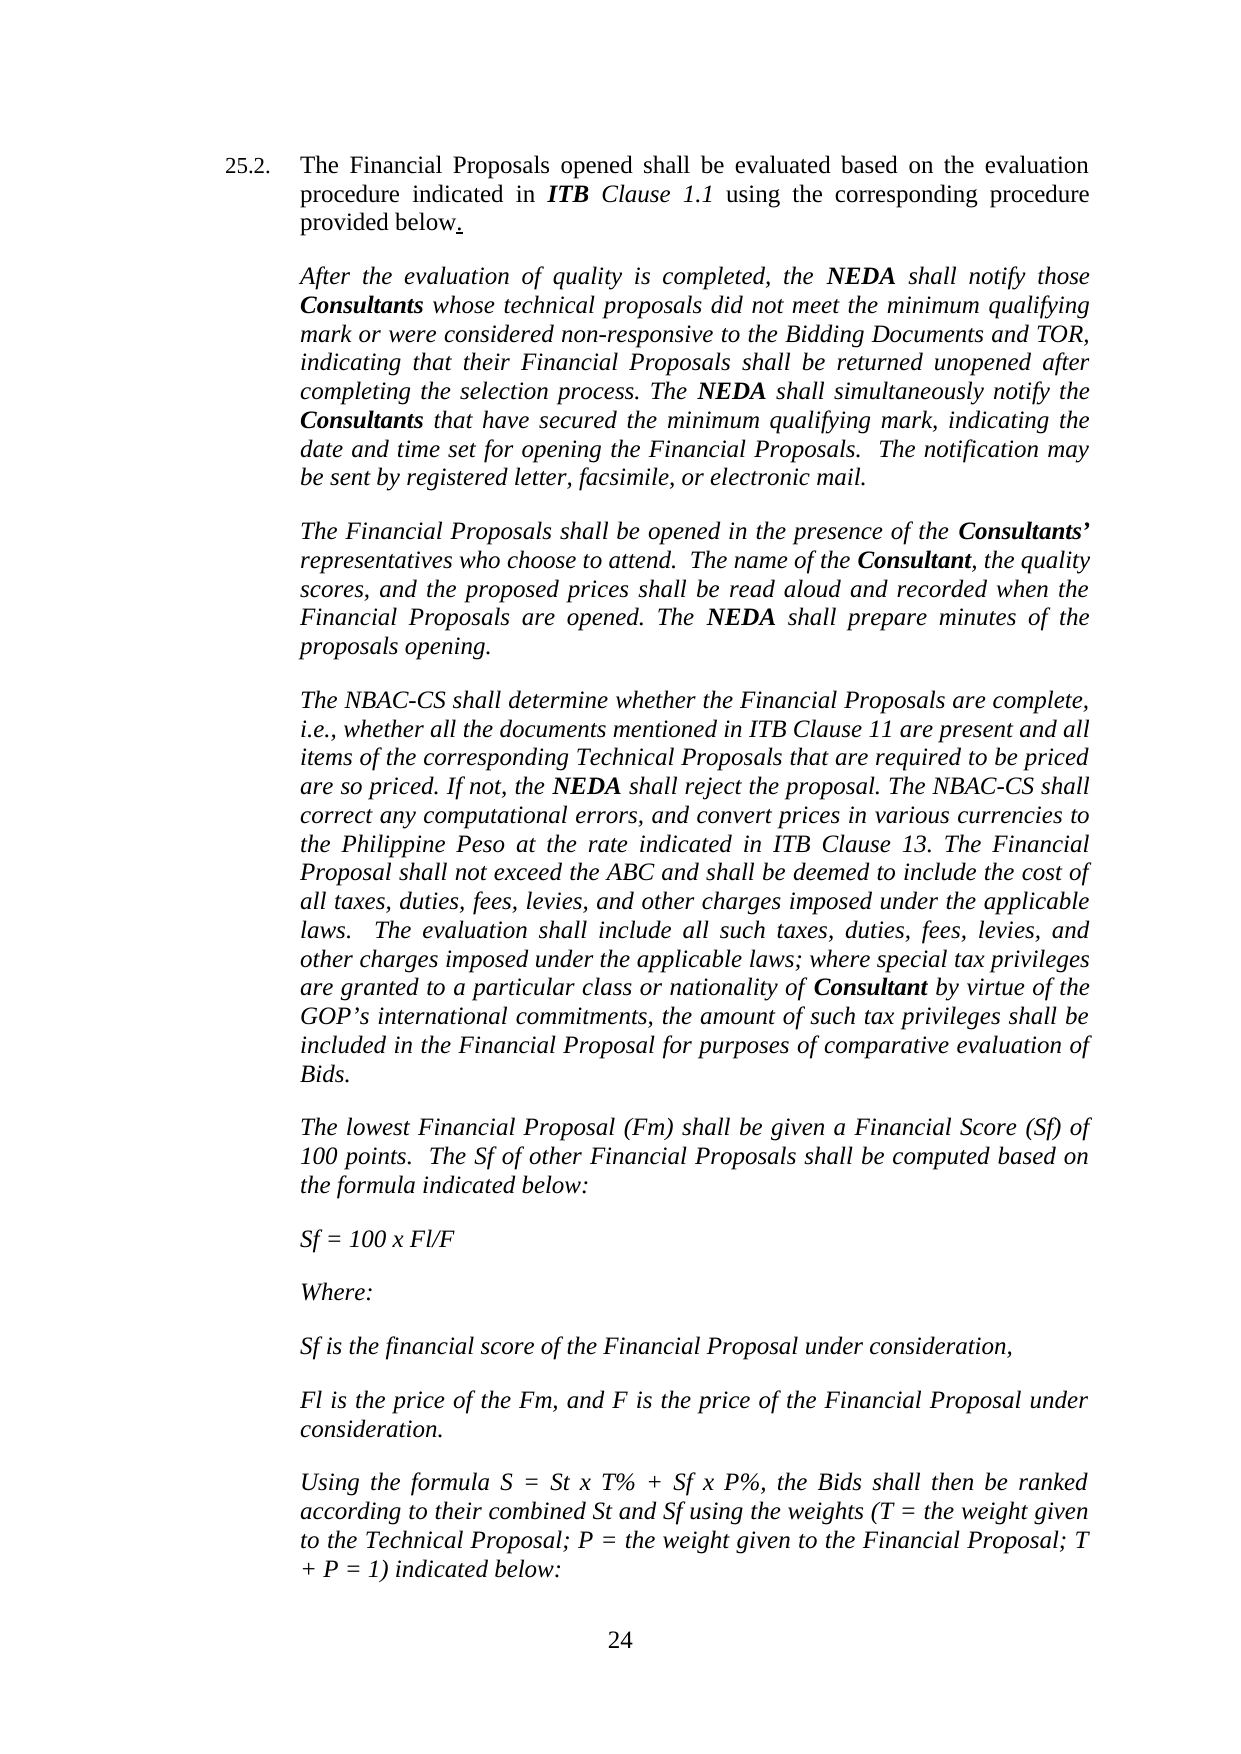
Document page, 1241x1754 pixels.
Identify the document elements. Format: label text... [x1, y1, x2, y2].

list Where: [300, 1277, 1090, 1306]
list Using the formula S = St x T% + Sf x P%, the Bids shall then be ranked according to their combined St and Sf using the weights (T = the weight given to the Technical Proposal; P = the weight given to the Financial Proposal; T + P = 1) indicated below: [300, 1467, 1090, 1582]
list Sf is the financial score of the Financial Proposal under consideration, [300, 1331, 1090, 1360]
list Fl is the price of the Fm, and F is the price of the Financial Proposal under consideration. [300, 1385, 1090, 1442]
list After the evaluation of quality is completed, the NEDA shall notify those Consultants whose technical proposals did not meet the minimum qualifying mark or were considered non-responsive to the Bidding Documents and TOR, indicating that their Financial Proposals shall be returned unopened after completing the selection process. The NEDA shall simultaneously notify the Consultants that have secured the minimum qualifying mark, indicating the date and time set for opening the Financial Proposals. The notification may be sent by registered letter, facsimile, or electronic mail. [300, 261, 1090, 491]
list Sf = 100 x Fl/F [300, 1224, 1090, 1252]
list The lowest Financial Proposal (Fm) shall be given a Financial Score (Sf) of 100 points. The Sf of other Financial Proposals shall be computed based on the formula indicated below: [300, 1112, 1090, 1199]
list The NBAC-CS shall determine whether the Financial Proposals are complete, i.e., whether all the documents mentioned in ITB Clause 11 are present and all items of the corresponding Technical Proposals that are required to be priced are so priced. If not, the NEDA shall reject the proposal. The NBAC-CS shall correct any computational errors, and convert prices in various currencies to the Philippine Peso at the rate indicated in ITB Clause 13. The Financial Proposal shall not exceed the ABC and shall be deemed to include the cost of all taxes, duties, fees, levies, and other charges imposed under the applicable laws. The evaluation shall include all such taxes, duties, fees, levies, and other charges imposed under the applicable laws; where special tax privileges are granted to a particular class or nationality of Consultant by virtue of the GOP’s international commitments, the amount of such tax privileges shall be included in the Financial Proposal for purposes of comparative evaluation of Bids. [300, 685, 1090, 1087]
list The Financial Proposals shall be opened in the presence of the Consultants’ representatives who choose to attend. The name of the Consultant, the quality scores, and the proposed prices shall be read aloud and recorded when the Financial Proposals are opened. The NEDA shall prepare minutes of the proposals opening. [300, 516, 1090, 660]
